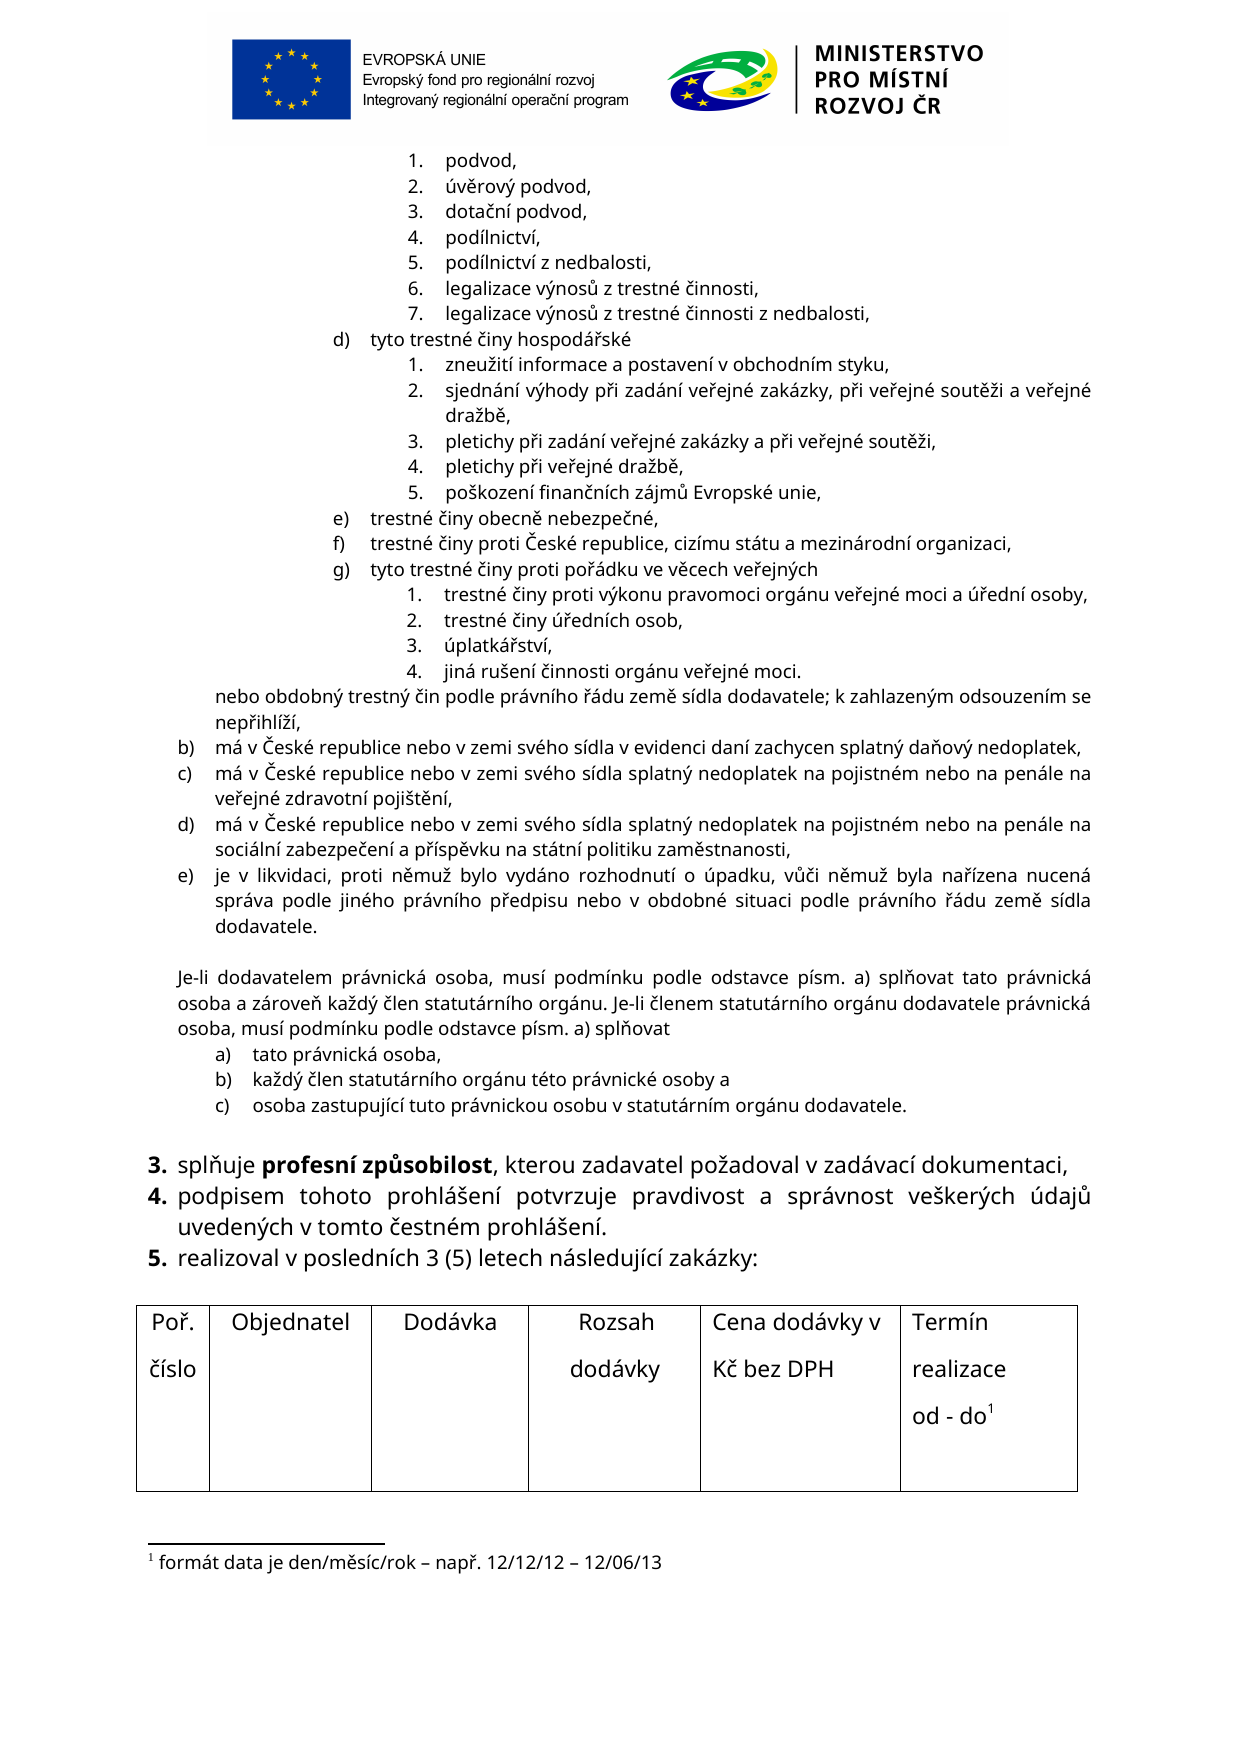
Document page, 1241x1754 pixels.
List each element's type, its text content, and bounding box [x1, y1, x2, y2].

list pletichy při veřejné dražbě, [408, 454, 1093, 479]
list nebo obdobný trestný čin podle právního řádu země sídla dodavatele; k zahlazeným odsouzením se nepřihlíží, [215, 683, 1093, 734]
list splňuje profesní způsobilost, kterou zadavatel požadoval v zadávací dokumentaci, [148, 1149, 1093, 1180]
list trestné činy úředních osob, [406, 607, 1093, 632]
list tato právnická osoba, [215, 1041, 1093, 1066]
text Je-li dodavatelem právnická osoba, musí podmínku podle odstavce písm. a) splňovat tato právnická osoba a zároveň každý člen statutárního orgánu. Je-li členem statutárního orgánu dodavatele právnická osoba, musí podmínku podle odstavce písm. a) splňovat [177, 964, 1093, 1041]
picture [207, 12, 1009, 146]
list tyto trestné činy hospodářské [333, 326, 1093, 352]
list jiná rušení činnosti orgánu veřejné moci. [406, 658, 1093, 683]
list osoba zastupující tuto právnickou osobu v statutárním orgánu dodavatele. [215, 1092, 1093, 1117]
list úplatkářství, [406, 632, 1093, 658]
list realizoval v posledních 3 (5) letech následující zakázky: [148, 1242, 1093, 1274]
list podílnictví, [408, 224, 1093, 250]
list tyto trestné činy proti pořádku ve věcech veřejných [333, 556, 1093, 581]
list je v likvidaci, proti němuž bylo vydáno rozhodnutí o úpadku, vůči němuž byla nařízena nucená správa podle jiného právního předpisu nebo v obdobné situaci podle právního řádu země sídla dodavatele. [177, 862, 1093, 939]
list podílnictví z nedbalosti, [408, 250, 1093, 275]
list zneužití informace a postavení v obchodním styku, [408, 352, 1093, 377]
table_header Cena dodávky v Kč bez DPH [701, 1306, 900, 1491]
list úvěrový podvod, [408, 173, 1093, 199]
table_header Termín realizace od - do [901, 1306, 1077, 1491]
table_header Dodávka [372, 1306, 528, 1491]
list trestné činy proti výkonu pravomoci orgánu veřejné moci a úřední osoby, [406, 581, 1093, 607]
list poškození finančních zájmů Evropské unie, [408, 479, 1093, 505]
list legalizace výnosů z trestné činnosti z nedbalosti, [408, 301, 1093, 326]
list sjednání výhody při zadání veřejné zakázky, při veřejné soutěži a veřejné dražbě, [408, 377, 1093, 428]
table_header Objednatel [210, 1306, 371, 1491]
list legalizace výnosů z trestné činnosti, [408, 275, 1093, 301]
list má v České republice nebo v zemi svého sídla splatný nedoplatek na pojistném nebo na penále na sociální zabezpečení a příspěvku na státní politiku zaměstnanosti, [177, 811, 1093, 862]
list má v České republice nebo v zemi svého sídla v evidenci daní zachycen splatný daňový nedoplatek, [177, 734, 1093, 760]
list každý člen statutárního orgánu této právnické osoby a [215, 1066, 1093, 1092]
list trestné činy proti České republice, cizímu státu a mezinárodní organizaci, [333, 530, 1093, 556]
list trestné činy obecně nebezpečné, [333, 505, 1093, 530]
list podvod, [408, 148, 1093, 173]
list má v České republice nebo v zemi svého sídla splatný nedoplatek na pojistném nebo na penále na veřejné zdravotní pojištění, [177, 760, 1093, 811]
list podpisem tohoto prohlášení potvrzuje pravdivost a správnost veškerých údajů uvedených v tomto čestném prohlášení. [148, 1180, 1093, 1242]
table_header Rozsah dodávky [529, 1306, 700, 1491]
list pletichy při zadání veřejné zakázky a při veřejné soutěži, [408, 428, 1093, 454]
table_header Poř. číslo [137, 1306, 209, 1491]
list dotační podvod, [408, 199, 1093, 224]
